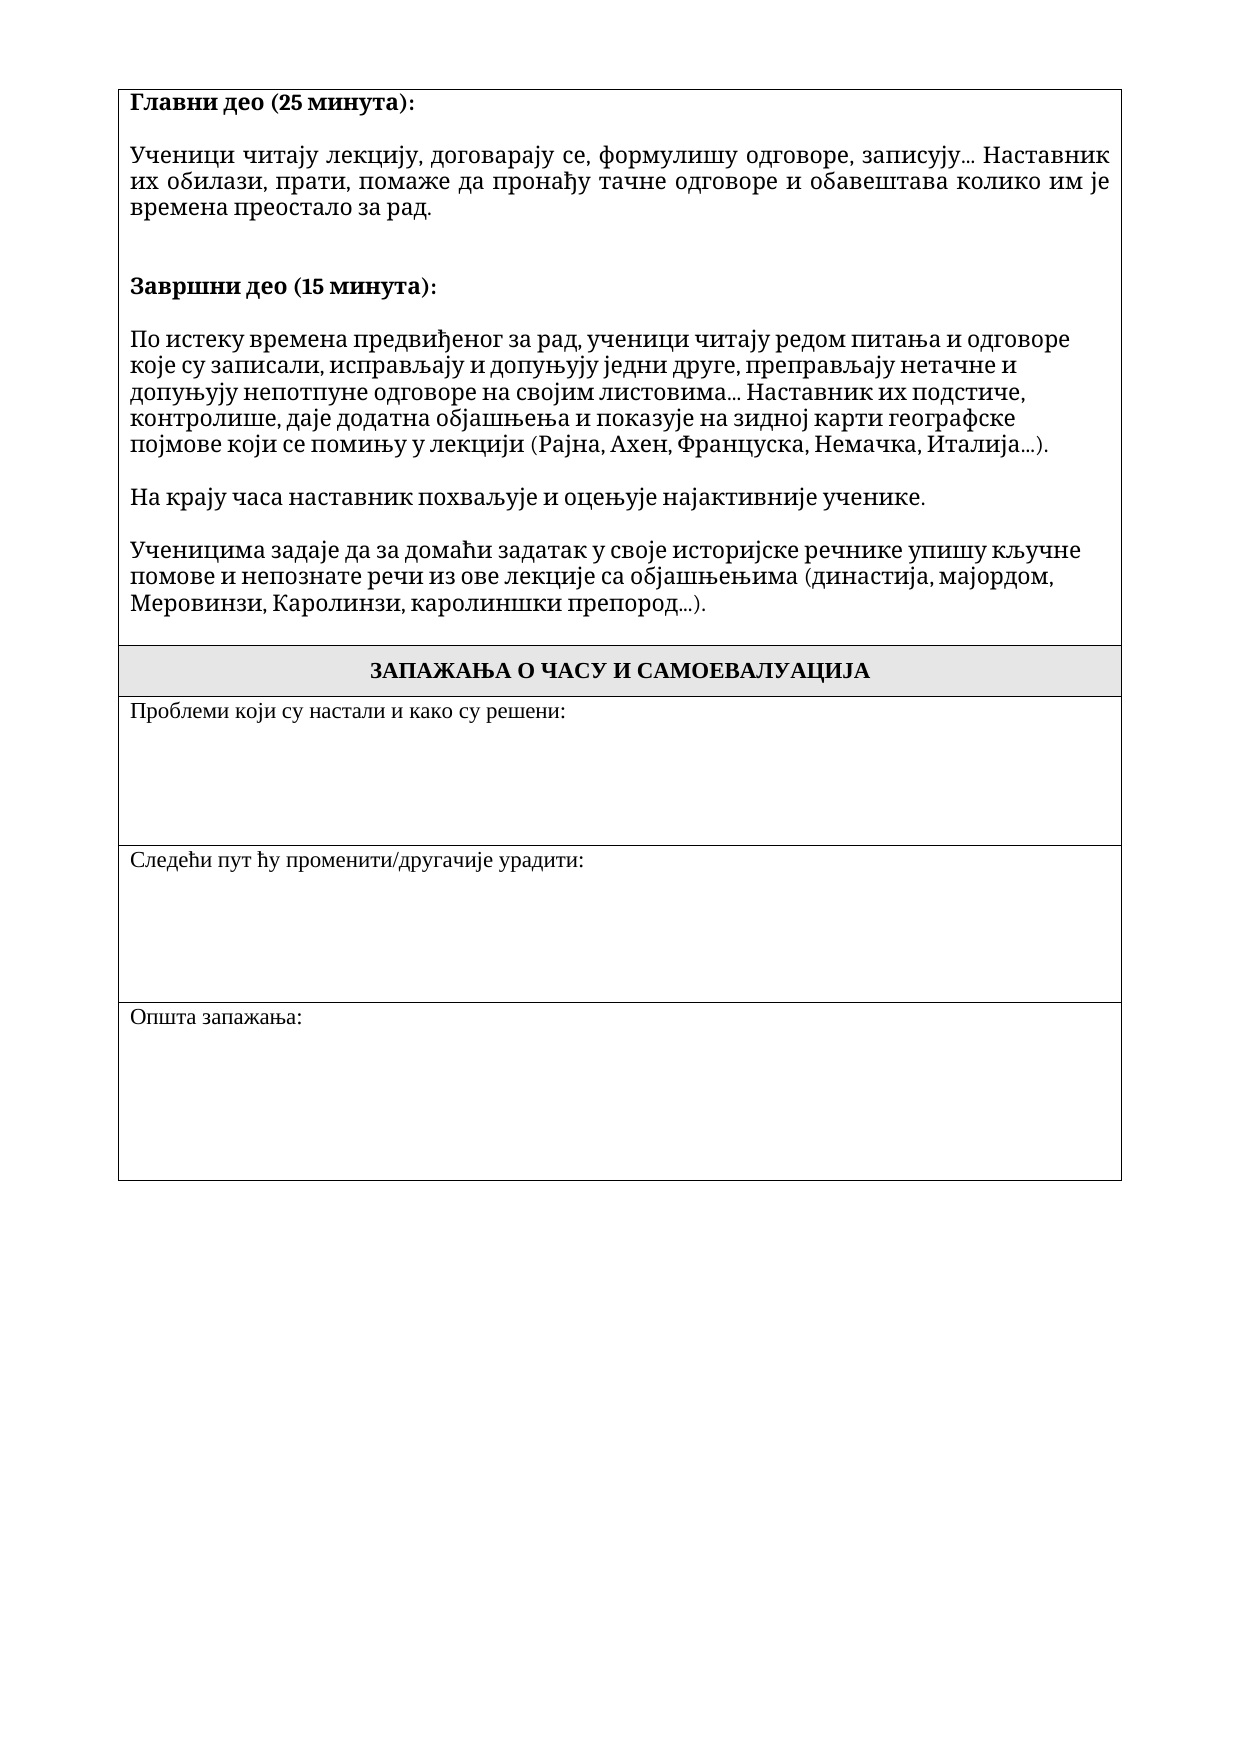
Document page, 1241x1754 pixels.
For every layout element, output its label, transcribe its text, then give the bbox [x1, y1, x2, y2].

table_cell ЗАПАЖАЊА О ЧАСУ И САМОЕВАЛУАЦИЈА [119, 646, 1121, 696]
table_cell Општа запажања: [119, 1003, 1121, 1180]
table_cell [119, 90, 1121, 645]
table_cell Проблеми који су настали и како су решени: [119, 697, 1121, 845]
table_cell Следећи пут ћу променити/другачије урадити: [119, 846, 1121, 1002]
